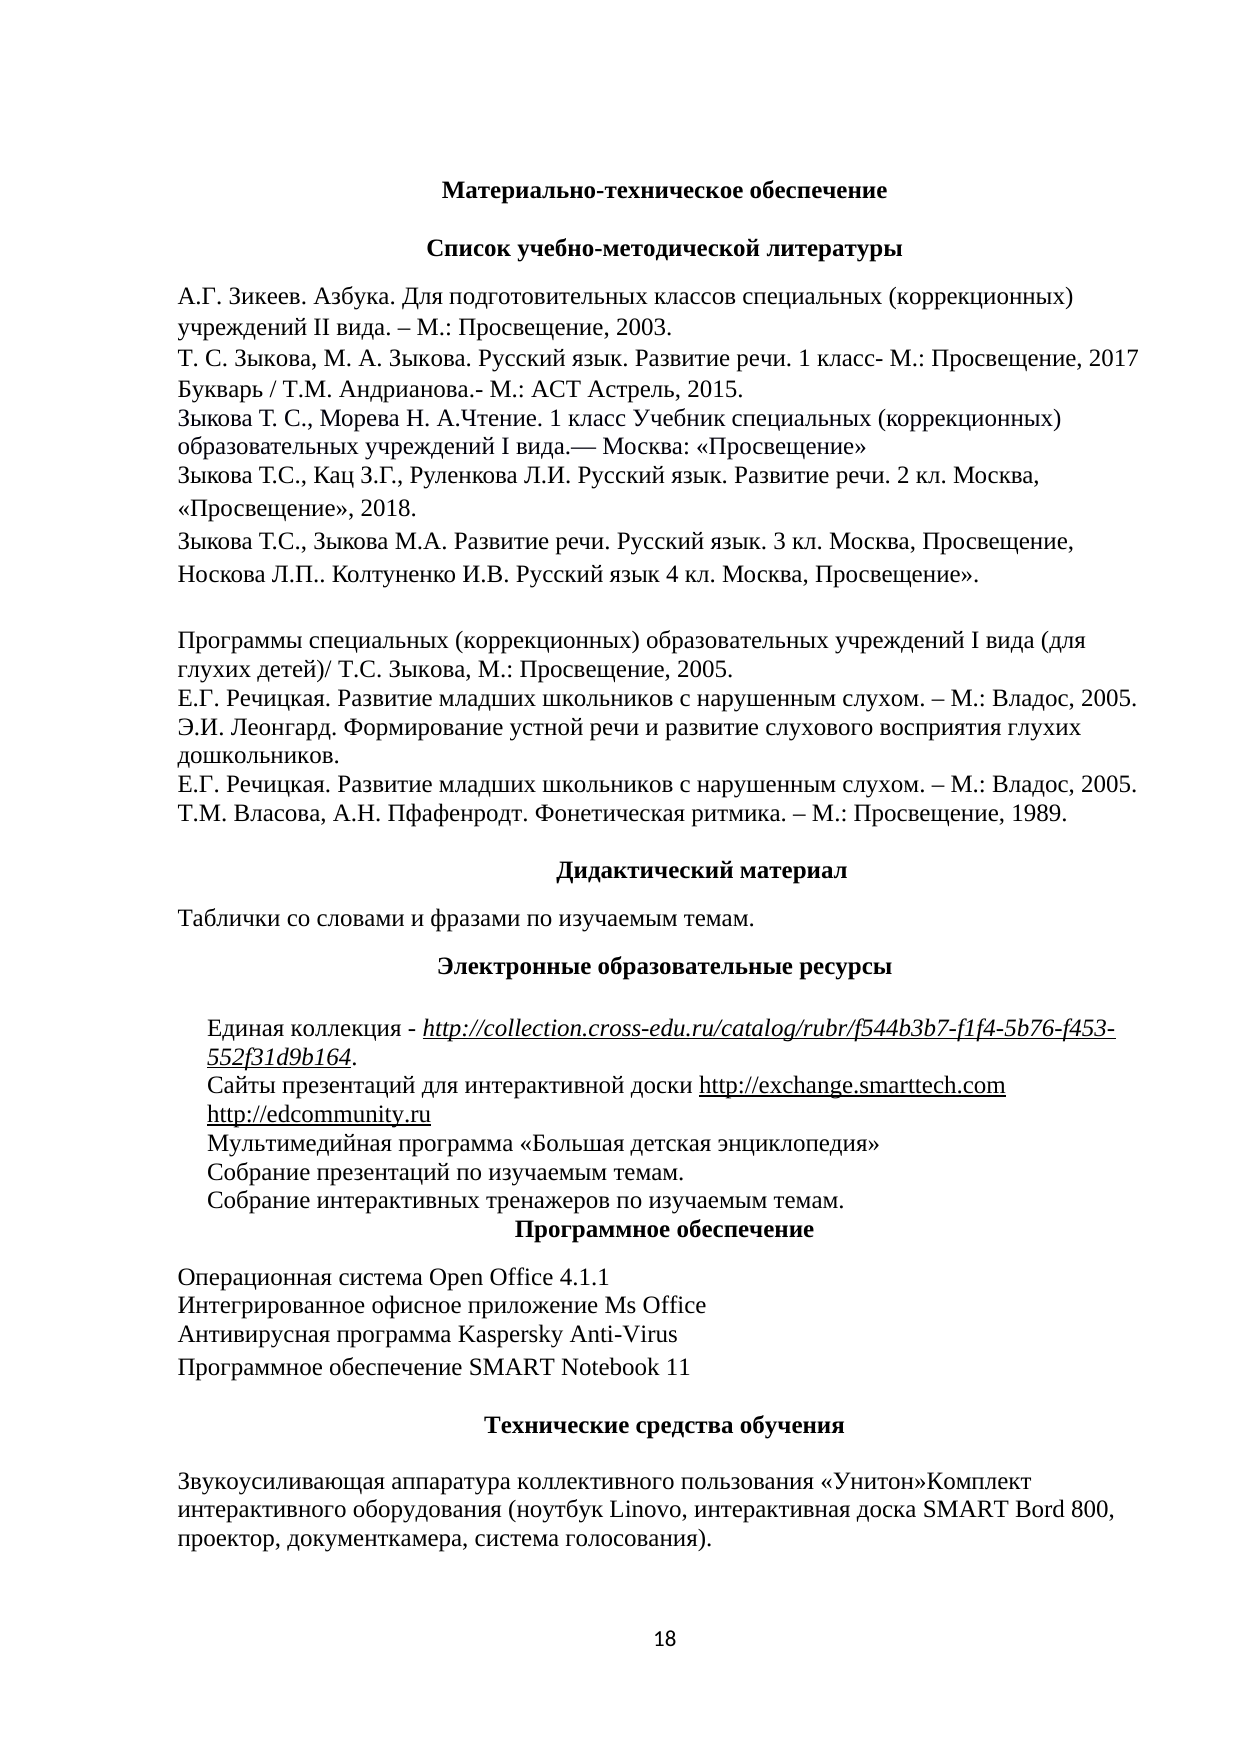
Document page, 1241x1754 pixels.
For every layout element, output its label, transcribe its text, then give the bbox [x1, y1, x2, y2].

list Букварь / Т.М. Андрианова.- М.: АСТ Астрель, 2015. [177, 374, 1152, 403]
text Материально-техническое обеспечение [177, 176, 1152, 204]
text Таблички со словами и фразами по изучаемым темам. [177, 903, 1152, 932]
text А.Г. Зикеев. Азбука. Для подготовительных классов специальных (коррекционных) учреждений II вида. – М.: Просвещение, 2003. [177, 281, 1152, 341]
text Операционная система Open Office 4.1.1 [177, 1262, 1152, 1291]
text Звукоусиливающая аппаратура коллективного пользования «Унитон»Комплект интерактивного оборудования (ноутбук Linovo, интерактивная доска SMART Bord 800, проектор, документкамера, система голосования). [177, 1466, 1152, 1552]
subtitle Антивирусная программа Kaspersky Anti-Virus [177, 1319, 1152, 1348]
text Программы специальных (коррекционных) образовательных учреждений I вида (для глухих детей)/ Т.С. Зыкова, М.: Просвещение, 2005. [177, 625, 1152, 683]
list Собрание презентаций по изучаемым темам. [207, 1157, 1152, 1185]
list Сайты презентаций для интерактивной доски http://exchange.smarttech.com http://edcommunity.ru [207, 1070, 1152, 1128]
text Э.И. Леонгард. Формирование устной речи и развитие слухового восприятия глухих дошкольников. [177, 712, 1152, 769]
text Электронные образовательные ресурсы [177, 951, 1152, 979]
text Т. С. Зыкова, М. А. Зыкова. Русский язык. Развитие речи. 1 класс- М.: Просвещение, 2017 [177, 343, 1152, 372]
list Единая коллекция - http://collection.cross-edu.ru/catalog/rubr/f544b3b7-f1f4-5b76-f453-552f31d9b164. [207, 1013, 1152, 1070]
text Технические средства обучения [177, 1410, 1152, 1438]
text Т.М. Власова, А.Н. Пфафенродт. Фонетическая ритмика. – М.: Просвещение, 1989. [177, 798, 1152, 827]
text Е.Г. Речицкая. Развитие младших школьников с нарушенным слухом. – М.: Владос, 2005. [177, 683, 1152, 712]
text Список учебно-методической литературы [177, 233, 1152, 262]
text Интегрированное офисное приложение Ms Office [177, 1291, 1152, 1319]
list Мультимедийная программа «Большая детская энциклопедия» [207, 1128, 1152, 1157]
text Дидактический материал [252, 855, 1152, 884]
text Зыкова Т.С., Кац З.Г., Руленкова Л.И. Русский язык. Развитие речи. 2 кл. Москва, «Просвещение», 2018. [177, 460, 1152, 522]
text Зыкова Т.С., Зыкова М.А. Развитие речи. Русский язык. 3 кл. Москва, Просвещение, [177, 526, 1152, 555]
text Программное обеспечение SMART Notebook 11 [177, 1352, 1152, 1381]
text Носкова Л.П.. Колтуненко И.В. Русский язык 4 кл. Москва, Просвещение». [177, 559, 1152, 588]
text Зыкова Т. С., Морева Н. А.Чтение. 1 класс Учебник специальных (коррекционных) образовательных учреждений I вида.— Москва: «Просвещение» [177, 403, 1152, 460]
text Е.Г. Речицкая. Развитие младших школьников с нарушенным слухом. – М.: Владос, 2005. [177, 769, 1152, 798]
text Программное обеспечение [177, 1214, 1152, 1243]
list Собрание интерактивных тренажеров по изучаемым темам. [207, 1185, 1152, 1214]
